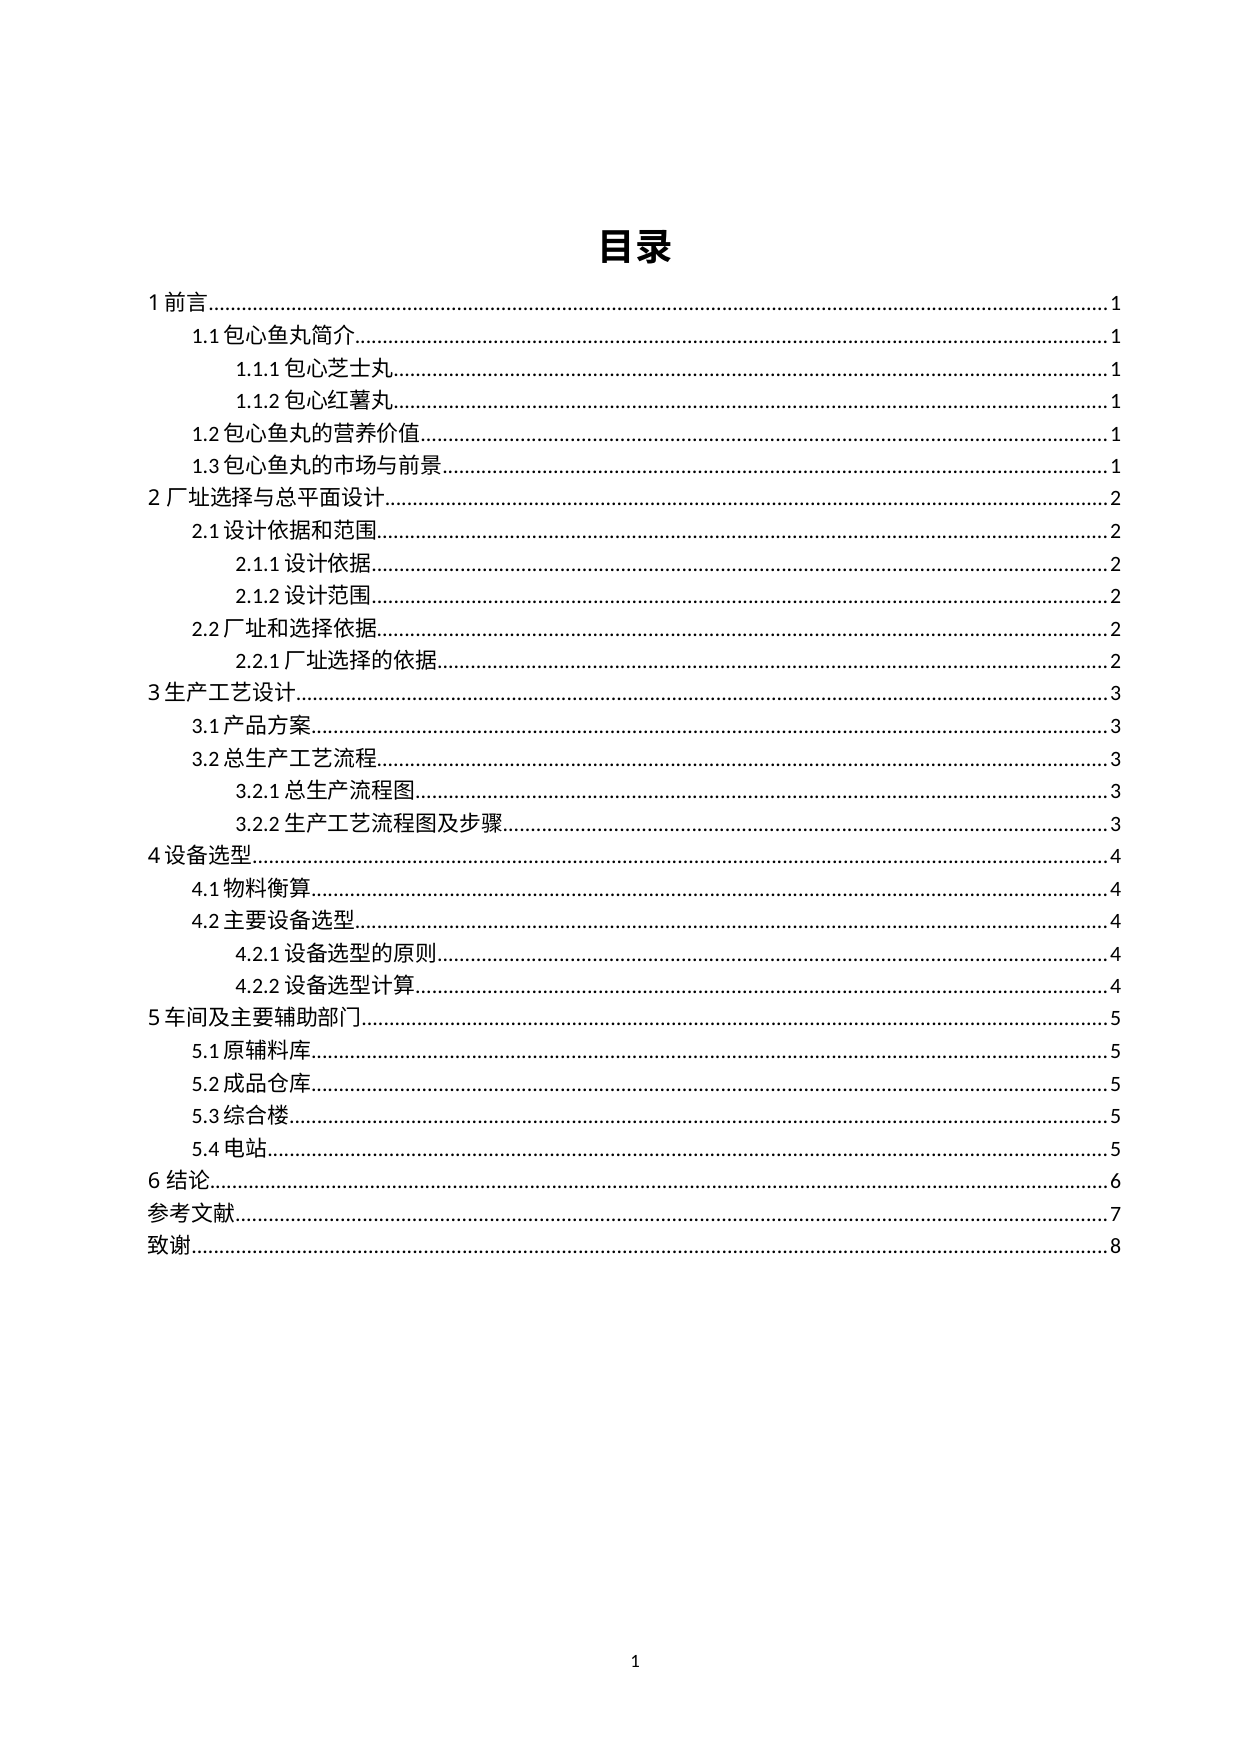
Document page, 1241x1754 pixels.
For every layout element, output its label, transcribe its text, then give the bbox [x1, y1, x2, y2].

text 2.1.1设计依据 2 [235, 545, 1122, 578]
text 3.2.1总生产流程图 3 [235, 773, 1122, 805]
text 4设备选型 4 [148, 838, 1122, 870]
text 致谢 8 [148, 1228, 1122, 1260]
text 3.1产品方案 3 [191, 708, 1122, 740]
text 2 厂址选择与总平面设计 2 [148, 480, 1122, 513]
text 4.2.2设备选型计算 4 [235, 968, 1122, 1000]
text 2.2.1厂址选择的依据 2 [235, 643, 1122, 675]
text 2.2厂址和选择依据 2 [191, 610, 1122, 643]
text 1.2包心鱼丸的营养价值 1 [191, 415, 1122, 448]
text 5.1原辅料库 5 [191, 1033, 1122, 1065]
text 4.2.1设备选型的原则 4 [235, 935, 1122, 968]
text 5.2成品仓库 5 [191, 1065, 1122, 1098]
text 4.1物料衡算 4 [191, 870, 1122, 903]
subtitle 目录 [148, 212, 1122, 277]
text 1.1包心鱼丸简介 1 [191, 318, 1122, 350]
text 参考文献 7 [148, 1195, 1122, 1228]
text 1.1.2包心红薯丸 1 [235, 383, 1122, 415]
text 1.1.1包心芝士丸 1 [235, 350, 1122, 383]
text 2.1设计依据和范围 2 [191, 513, 1122, 545]
text 5.3综合楼 5 [191, 1098, 1122, 1130]
text 5.4电站 5 [191, 1130, 1122, 1163]
text 6 结论 6 [148, 1163, 1122, 1195]
text 4.2主要设备选型 4 [191, 903, 1122, 935]
text 3.2总生产工艺流程 3 [191, 740, 1122, 773]
text 1前言 1 [148, 285, 1122, 318]
text 1.3包心鱼丸的市场与前景 1 [191, 448, 1122, 480]
text 3生产工艺设计 3 [148, 675, 1122, 708]
text 5车间及主要辅助部门 5 [148, 1000, 1122, 1033]
text 2.1.2设计范围 2 [235, 578, 1122, 610]
text 3.2.2生产工艺流程图及步骤 3 [235, 805, 1122, 838]
